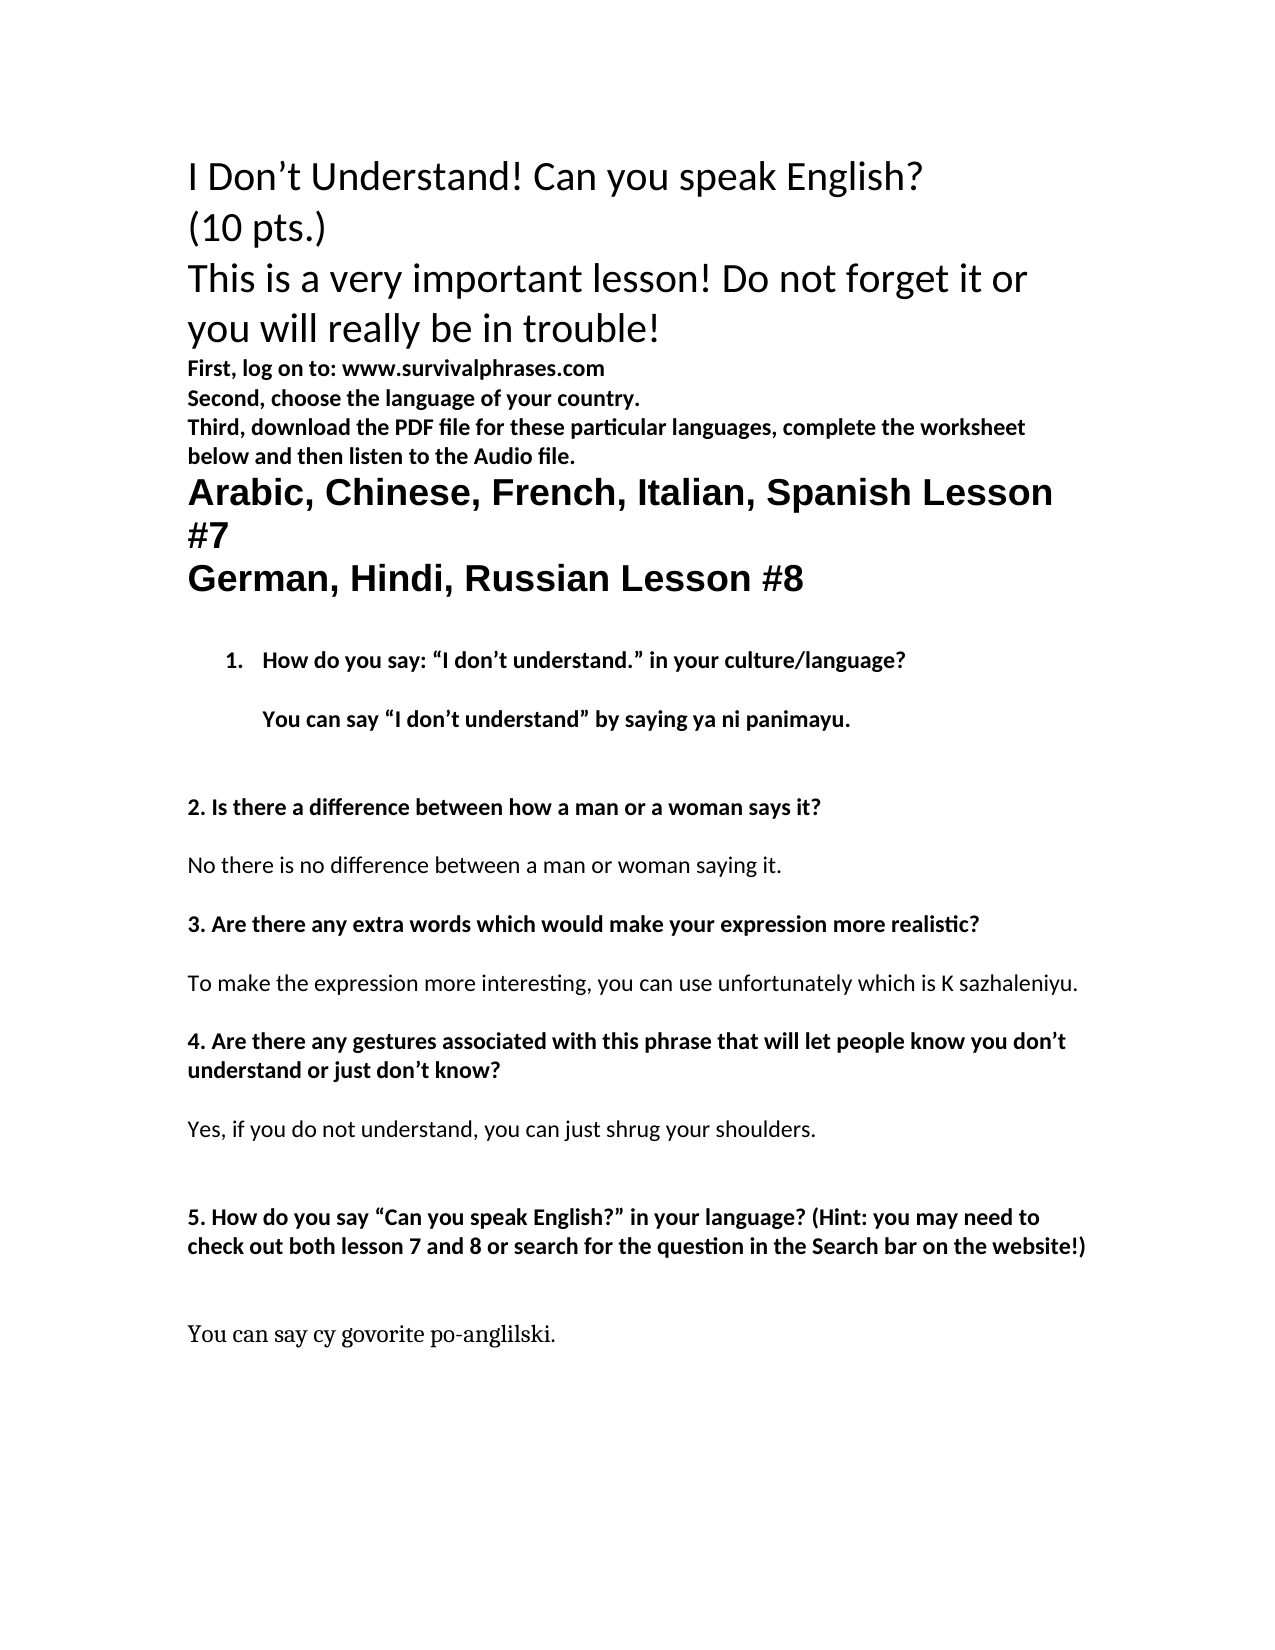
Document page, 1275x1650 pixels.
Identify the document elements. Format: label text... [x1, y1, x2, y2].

text To make the expression more interesting, you can use unfortunately which is K sazhaleniyu. [187, 968, 1087, 997]
text First, log on to: www.survivalphrases.com [187, 353, 1087, 383]
text No there is no difference between a man or woman saying it. [187, 851, 1087, 880]
text Second, choose the language of your country. [187, 383, 1087, 412]
text Arabic, Chinese, French, Italian, Spanish Lesson #7 [187, 470, 1087, 557]
text Yes, if you do not understand, you can just shrug your shoulders. [187, 1114, 1087, 1143]
text You can say cy govorite po-anglilski. [187, 1320, 1087, 1349]
text You can say “I don’t understand” by saying ya ni panimayu. [262, 704, 1087, 733]
text 4. Are there any gestures associated with this phrase that will let people know you don’t understand or just don’t know? [187, 1026, 1087, 1085]
text 5. How do you say “Can you speak English?” in your language? (Hint: you may need to check out both lesson 7 and 8 or search for the question in the Search bar on the website!) [187, 1202, 1087, 1260]
text (10 pts.) [187, 201, 1087, 252]
text Third, download the PDF file for these particular languages, complete the worksheet below and then listen to the Audio file. [187, 412, 1087, 470]
list How do you say: “I don’t understand.” in your culture/language? [225, 646, 1087, 675]
text 3. Are there any extra words which would make your expression more realistic? [187, 909, 1087, 938]
text This is a very important lesson! Do not forget it or you will really be in trouble! [187, 252, 1087, 353]
text 2. Is there a difference between how a man or a woman says it? [187, 792, 1087, 821]
text I Don’t Understand! Can you speak English? [187, 150, 1087, 201]
text German, Hindi, Russian Lesson #8 [187, 557, 1087, 600]
